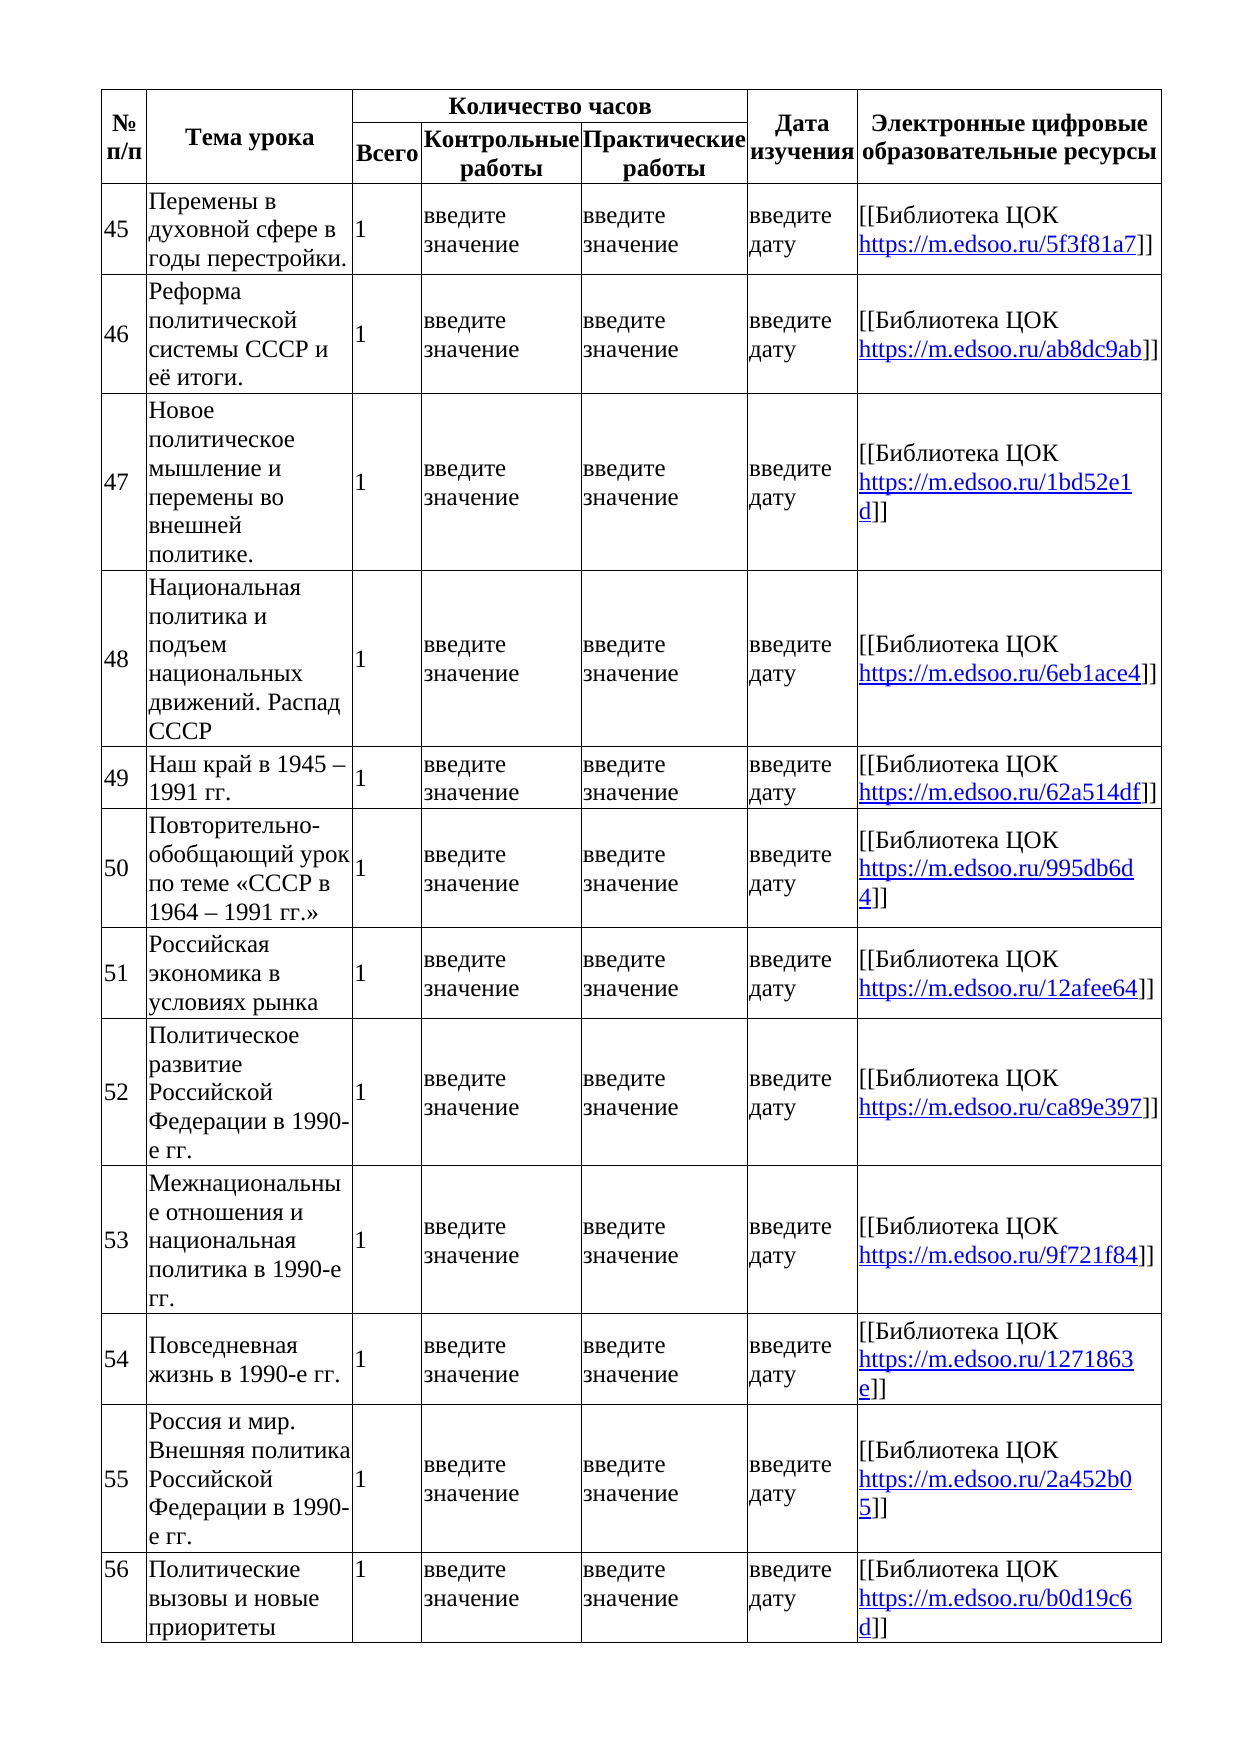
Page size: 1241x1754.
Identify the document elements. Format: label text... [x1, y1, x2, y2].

table_cell [[Библиотека ЦОК https://m.edsoo.ru/6eb1ace4]] [858, 571, 1161, 746]
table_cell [858, 1553, 1161, 1642]
table_cell введите значение [582, 571, 747, 746]
table_cell введите значение [422, 747, 581, 808]
table_cell введите значение [422, 1019, 581, 1165]
table_cell [[Библиотека ЦОК https://m.edsoo.ru/ca89e397]] [858, 1019, 1161, 1165]
table_cell 52 [102, 1019, 146, 1165]
table_cell введите значение [582, 275, 747, 393]
table_cell [[Библиотека ЦОК https://m.edsoo.ru/1bd52e1d]] [858, 394, 1161, 569]
table_cell введите значение [582, 1019, 747, 1165]
table_cell введите значение [582, 809, 747, 927]
table_cell 45 [102, 184, 146, 274]
table_cell введите значение [422, 394, 581, 569]
table_cell введите дату [748, 1019, 857, 1165]
table_cell 56 [102, 1553, 146, 1642]
table_cell введите дату [748, 1405, 857, 1552]
table_cell 49 [102, 747, 146, 808]
table_cell 1 [353, 184, 421, 274]
table_cell введите дату [748, 747, 857, 808]
table_cell введите значение [582, 1553, 747, 1642]
table_cell 1 [353, 1314, 421, 1404]
table_cell Россия и мир. Внешняя политика Российской Федерации в 1990-е гг. [147, 1405, 352, 1552]
table_cell введите значение [422, 571, 581, 746]
table_cell введите значение [582, 1405, 747, 1552]
table_cell 1 [353, 1405, 421, 1552]
table_cell введите значение [582, 184, 747, 274]
table_cell 1 [353, 394, 421, 569]
table_cell введите дату [748, 809, 857, 927]
table_cell 1 [353, 1553, 421, 1642]
table_cell 1 [353, 1019, 421, 1165]
table_cell 1 [353, 928, 421, 1017]
table_cell введите значение [422, 1405, 581, 1552]
table_cell 1 [353, 275, 421, 393]
table_cell введите дату [748, 275, 857, 393]
table_header Дата изучения [748, 90, 857, 183]
table_cell 1 [353, 571, 421, 746]
table_cell [[Библиотека ЦОК https://m.edsoo.ru/62a514df]] [858, 747, 1161, 808]
table_cell введите значение [422, 928, 581, 1017]
table_cell [[Библиотека ЦОК https://m.edsoo.ru/9f721f84]] [858, 1166, 1161, 1313]
table_cell 55 [102, 1405, 146, 1552]
table_cell введите дату [748, 1553, 857, 1642]
table_cell Политическое развитие Российской Федерации в 1990-е гг. [147, 1019, 352, 1165]
table_cell введите значение [422, 1553, 581, 1642]
table_cell 1 [353, 809, 421, 927]
table_cell 46 [102, 275, 146, 393]
table_cell Перемены в духовной сфере в годы перестройки. [147, 184, 352, 274]
table_cell 1 [353, 1166, 421, 1313]
table_cell введите значение [422, 1166, 581, 1313]
table_cell введите дату [748, 394, 857, 569]
table_cell введите значение [422, 184, 581, 274]
table_header Электронные цифровые образовательные ресурсы [858, 90, 1161, 183]
table_cell Национальная политика и подъем национальных движений. Распад СССР [147, 571, 352, 746]
table_cell 48 [102, 571, 146, 746]
table_cell введите дату [748, 184, 857, 274]
table_cell Межнациональные отношения и национальная политика в 1990-е гг. [147, 1166, 352, 1313]
table_cell 50 [102, 809, 146, 927]
table_cell Новое политическое мышление и перемены во внешней политике. [147, 394, 352, 569]
table_header № п/п [102, 90, 146, 183]
table_header Тема урока [147, 90, 352, 183]
table_cell Наш край в 1945 – 1991 гг. [147, 747, 352, 808]
table_cell Российская экономика в условиях рынка [147, 928, 352, 1017]
table_cell Практические работы [582, 123, 747, 183]
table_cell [147, 1553, 352, 1642]
table_header Количество часов [353, 90, 747, 122]
table_cell введите значение [422, 809, 581, 927]
table_cell 1 [353, 747, 421, 808]
table_cell введите дату [748, 571, 857, 746]
table_cell введите значение [582, 394, 747, 569]
table_cell [[Библиотека ЦОК https://m.edsoo.ru/1271863e]] [858, 1314, 1161, 1404]
table_cell введите дату [748, 928, 857, 1017]
table_cell 54 [102, 1314, 146, 1404]
table_cell введите значение [422, 1314, 581, 1404]
table_cell [[Библиотека ЦОК https://m.edsoo.ru/5f3f81a7]] [858, 184, 1161, 274]
table_cell Повторительно-обобщающий урок по теме «СССР в 1964 – 1991 гг.» [147, 809, 352, 927]
table_cell введите значение [582, 1166, 747, 1313]
table_cell 47 [102, 394, 146, 569]
table_cell введите значение [582, 1314, 747, 1404]
table_cell [[Библиотека ЦОК https://m.edsoo.ru/ab8dc9ab]] [858, 275, 1161, 393]
table_cell введите дату [748, 1166, 857, 1313]
table_cell 51 [102, 928, 146, 1017]
table_cell Реформа политической системы СССР и её итоги. [147, 275, 352, 393]
table_cell введите значение [582, 747, 747, 808]
table_cell введите значение [422, 275, 581, 393]
table_cell [[Библиотека ЦОК https://m.edsoo.ru/995db6d4]] [858, 809, 1161, 927]
table_cell [[Библиотека ЦОК https://m.edsoo.ru/12afee64]] [858, 928, 1161, 1017]
table_cell Всего [353, 123, 421, 183]
table_cell введите дату [748, 1314, 857, 1404]
table_cell [[Библиотека ЦОК https://m.edsoo.ru/2a452b05]] [858, 1405, 1161, 1552]
table_cell Контрольные работы [422, 123, 581, 183]
table_cell Повседневная жизнь в 1990-е гг. [147, 1314, 352, 1404]
table_cell 53 [102, 1166, 146, 1313]
table_cell введите значение [582, 928, 747, 1017]
